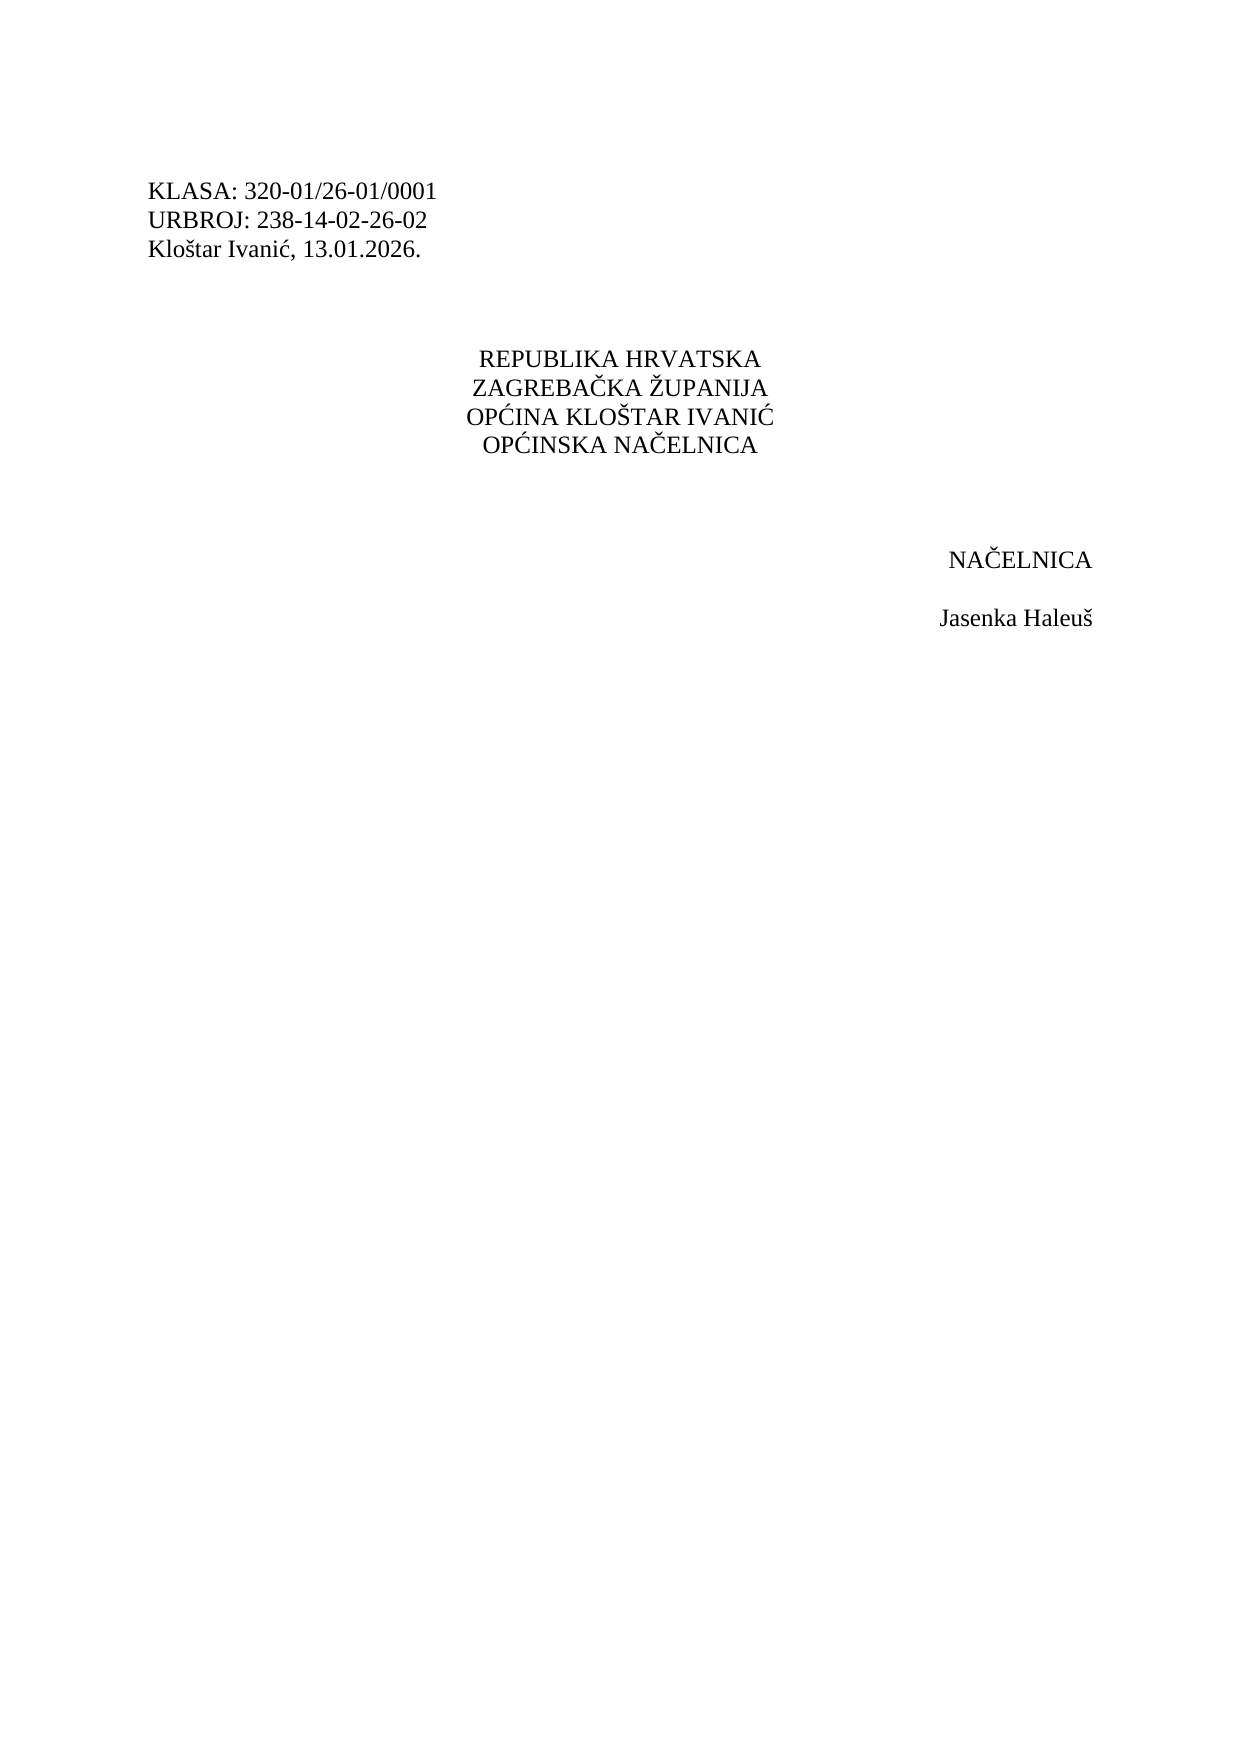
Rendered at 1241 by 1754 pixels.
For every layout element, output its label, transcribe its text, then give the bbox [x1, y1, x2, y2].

text Jasenka Haleuš [738, 603, 1093, 632]
text URBROJ: 238-14-02-26-02 [148, 205, 1093, 234]
text NAČELNICA [811, 545, 1093, 574]
text KLASA: 320-01/26-01/0001 [148, 176, 1093, 205]
text OPĆINSKA NAČELNICA [148, 430, 1093, 459]
text OPĆINA KLOŠTAR IVANIĆ [148, 402, 1093, 430]
text Kloštar Ivanić, 13.01.2026. [148, 234, 1093, 263]
text REPUBLIKA HRVATSKA [148, 344, 1093, 373]
text ZAGREBAČKA ŽUPANIJA [148, 373, 1093, 402]
